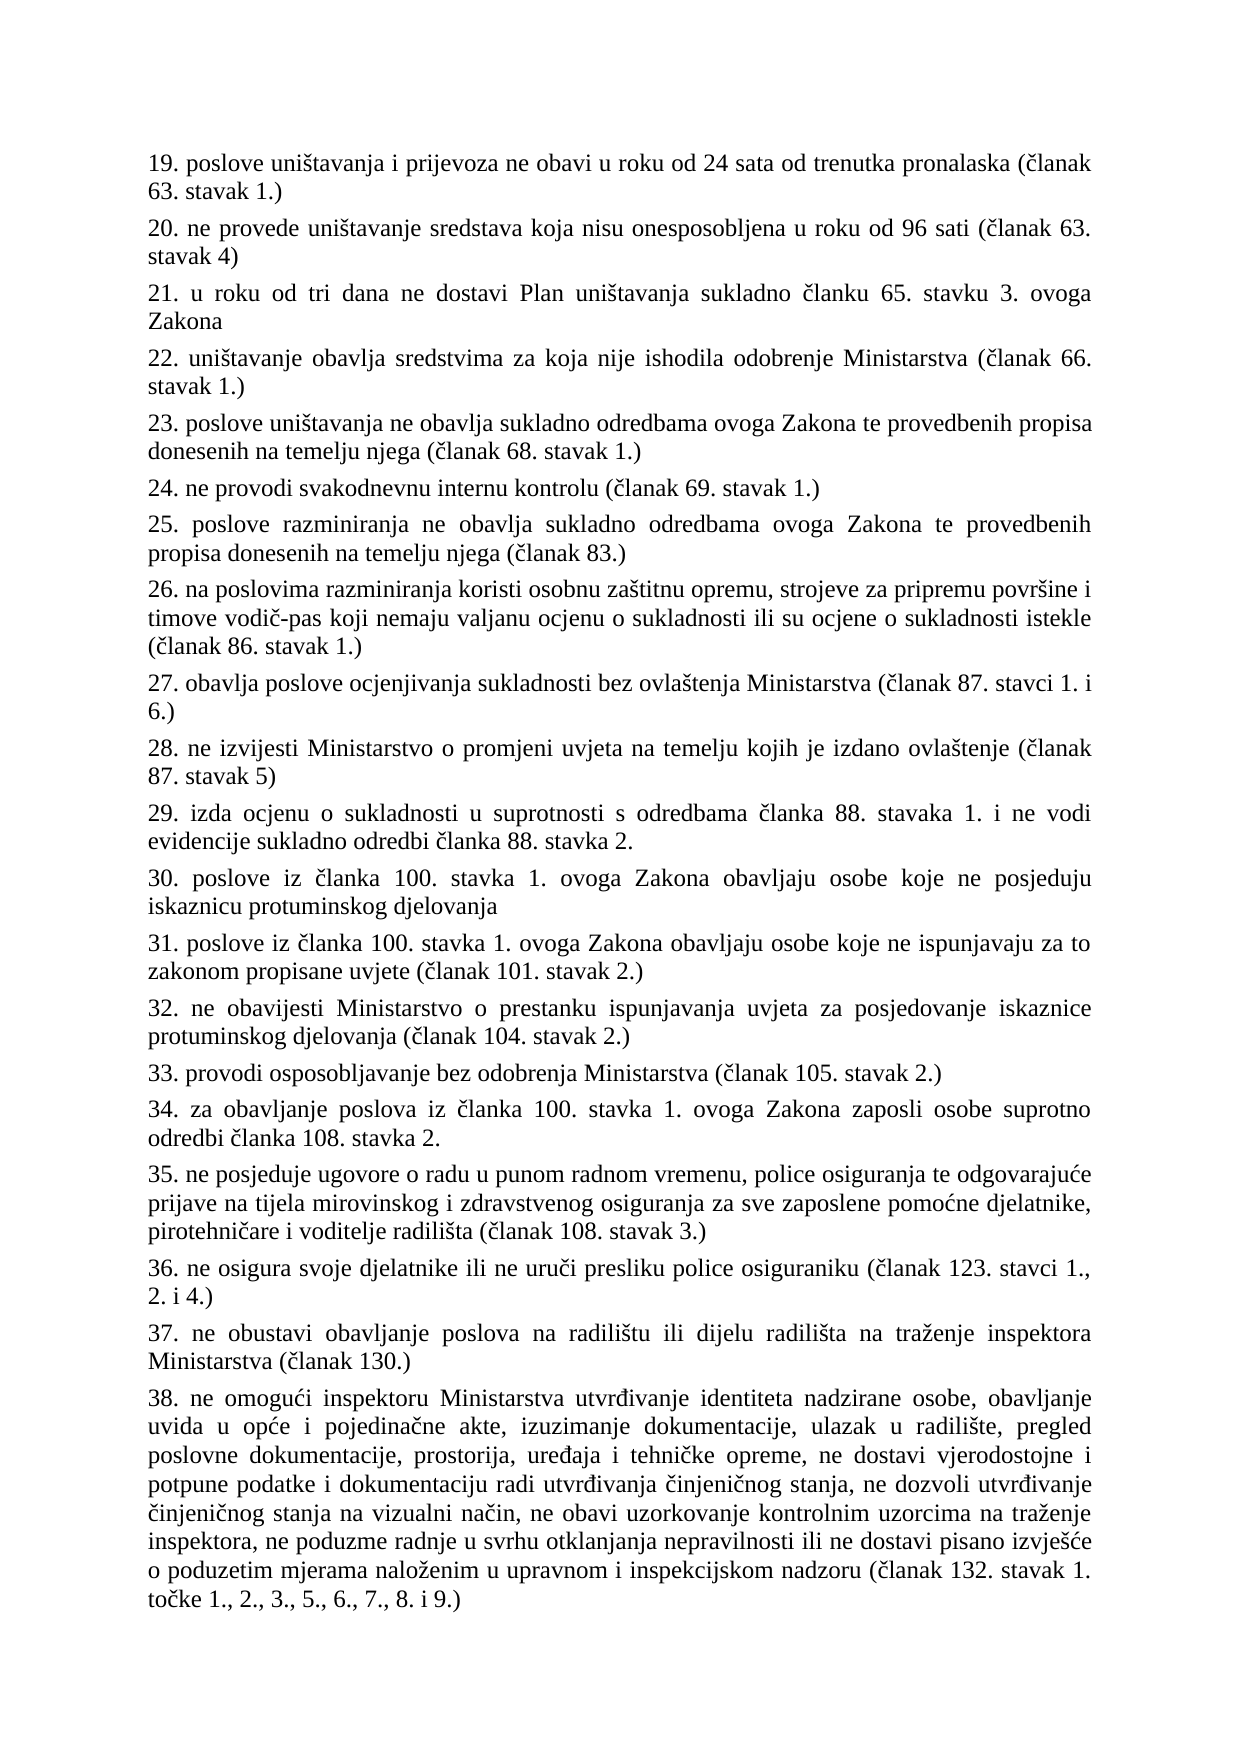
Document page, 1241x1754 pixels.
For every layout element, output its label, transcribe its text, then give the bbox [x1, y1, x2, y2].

text 28. ne izvijesti Ministarstvo o promjeni uvjeta na temelju kojih je izdano ovlaštenje (članak 87. stavak 5) [148, 733, 1093, 790]
text 30. poslove iz članka 100. stavka 1. ovoga Zakona obavljaju osobe koje ne posjeduju iskaznicu protuminskog djelovanja [148, 863, 1093, 920]
text 23. poslove uništavanja ne obavlja sukladno odredbama ovoga Zakona te provedbenih propisa donesenih na temelju njega (članak 68. stavak 1.) [148, 408, 1093, 465]
text 35. ne posjeduje ugovore o radu u punom radnom vremenu, police osiguranja te odgovarajuće prijave na tijela mirovinskog i zdravstvenog osiguranja za sve zaposlene pomoćne djelatnike, pirotehničare i voditelje radilišta (članak 108. stavak 3.) [148, 1159, 1093, 1245]
text 31. poslove iz članka 100. stavka 1. ovoga Zakona obavljaju osobe koje ne ispunjavaju za to zakonom propisane uvjete (članak 101. stavak 2.) [148, 928, 1093, 985]
text 38. ne omogući inspektoru Ministarstva utvrđivanje identiteta nadzirane osobe, obavljanje uvida u opće i pojedinačne akte, izuzimanje dokumentacije, ulazak u radilište, pregled poslovne dokumentacije, prostorija, uređaja i tehničke opreme, ne dostavi vjerodostojne i potpune podatke i dokumentaciju radi utvrđivanja činjeničnog stanja, ne dozvoli utvrđivanje činjeničnog stanja na vizualni način, ne obavi uzorkovanje kontrolnim uzorcima na traženje inspektora, ne poduzme radnje u svrhu otklanjanja nepravilnosti ili ne dostavi pisano izvješće o poduzetim mjerama naloženim u upravnom i inspekcijskom nadzoru (članak 132. stavak 1. točke 1., 2., 3., 5., 6., 7., 8. i 9.) [148, 1383, 1093, 1613]
text 22. uništavanje obavlja sredstvima za koja nije ishodila odobrenje Ministarstva (članak 66. stavak 1.) [148, 343, 1093, 400]
text 32. ne obavijesti Ministarstvo o prestanku ispunjavanja uvjeta za posjedovanje iskaznice protuminskog djelovanja (članak 104. stavak 2.) [148, 993, 1093, 1050]
text 25. poslove razminiranja ne obavlja sukladno odredbama ovoga Zakona te provedbenih propisa donesenih na temelju njega (članak 83.) [148, 509, 1093, 566]
text 33. provodi osposobljavanje bez odobrenja Ministarstva (članak 105. stavak 2.) [148, 1058, 1093, 1086]
text 19. poslove uništavanja i prijevoza ne obavi u roku od 24 sata od trenutka pronalaska (članak 63. stavak 1.) [148, 148, 1093, 205]
text 24. ne provodi svakodnevnu internu kontrolu (članak 69. stavak 1.) [148, 473, 1093, 501]
text 36. ne osigura svoje djelatnike ili ne uruči presliku police osiguraniku (članak 123. stavci 1., 2. i 4.) [148, 1253, 1093, 1310]
text 29. izda ocjenu o sukladnosti u suprotnosti s odredbama članka 88. stavaka 1. i ne vodi evidencije sukladno odredbi članka 88. stavka 2. [148, 798, 1093, 855]
text 37. ne obustavi obavljanje poslova na radilištu ili dijelu radilišta na traženje inspektora Ministarstva (članak 130.) [148, 1318, 1093, 1375]
text 27. obavlja poslove ocjenjivanja sukladnosti bez ovlaštenja Ministarstva (članak 87. stavci 1. i 6.) [148, 668, 1093, 725]
text 26. na poslovima razminiranja koristi osobnu zaštitnu opremu, strojeve za pripremu površine i timove vodič-pas koji nemaju valjanu ocjenu o sukladnosti ili su ocjene o sukladnosti istekle (članak 86. stavak 1.) [148, 574, 1093, 660]
text 20. ne provede uništavanje sredstava koja nisu onesposobljena u roku od 96 sati (članak 63. stavak 4) [148, 213, 1093, 270]
text 21. u roku od tri dana ne dostavi Plan uništavanja sukladno članku 65. stavku 3. ovoga Zakona [148, 278, 1093, 335]
text 34. za obavljanje poslova iz članka 100. stavka 1. ovoga Zakona zaposli osobe suprotno odredbi članka 108. stavka 2. [148, 1094, 1093, 1151]
